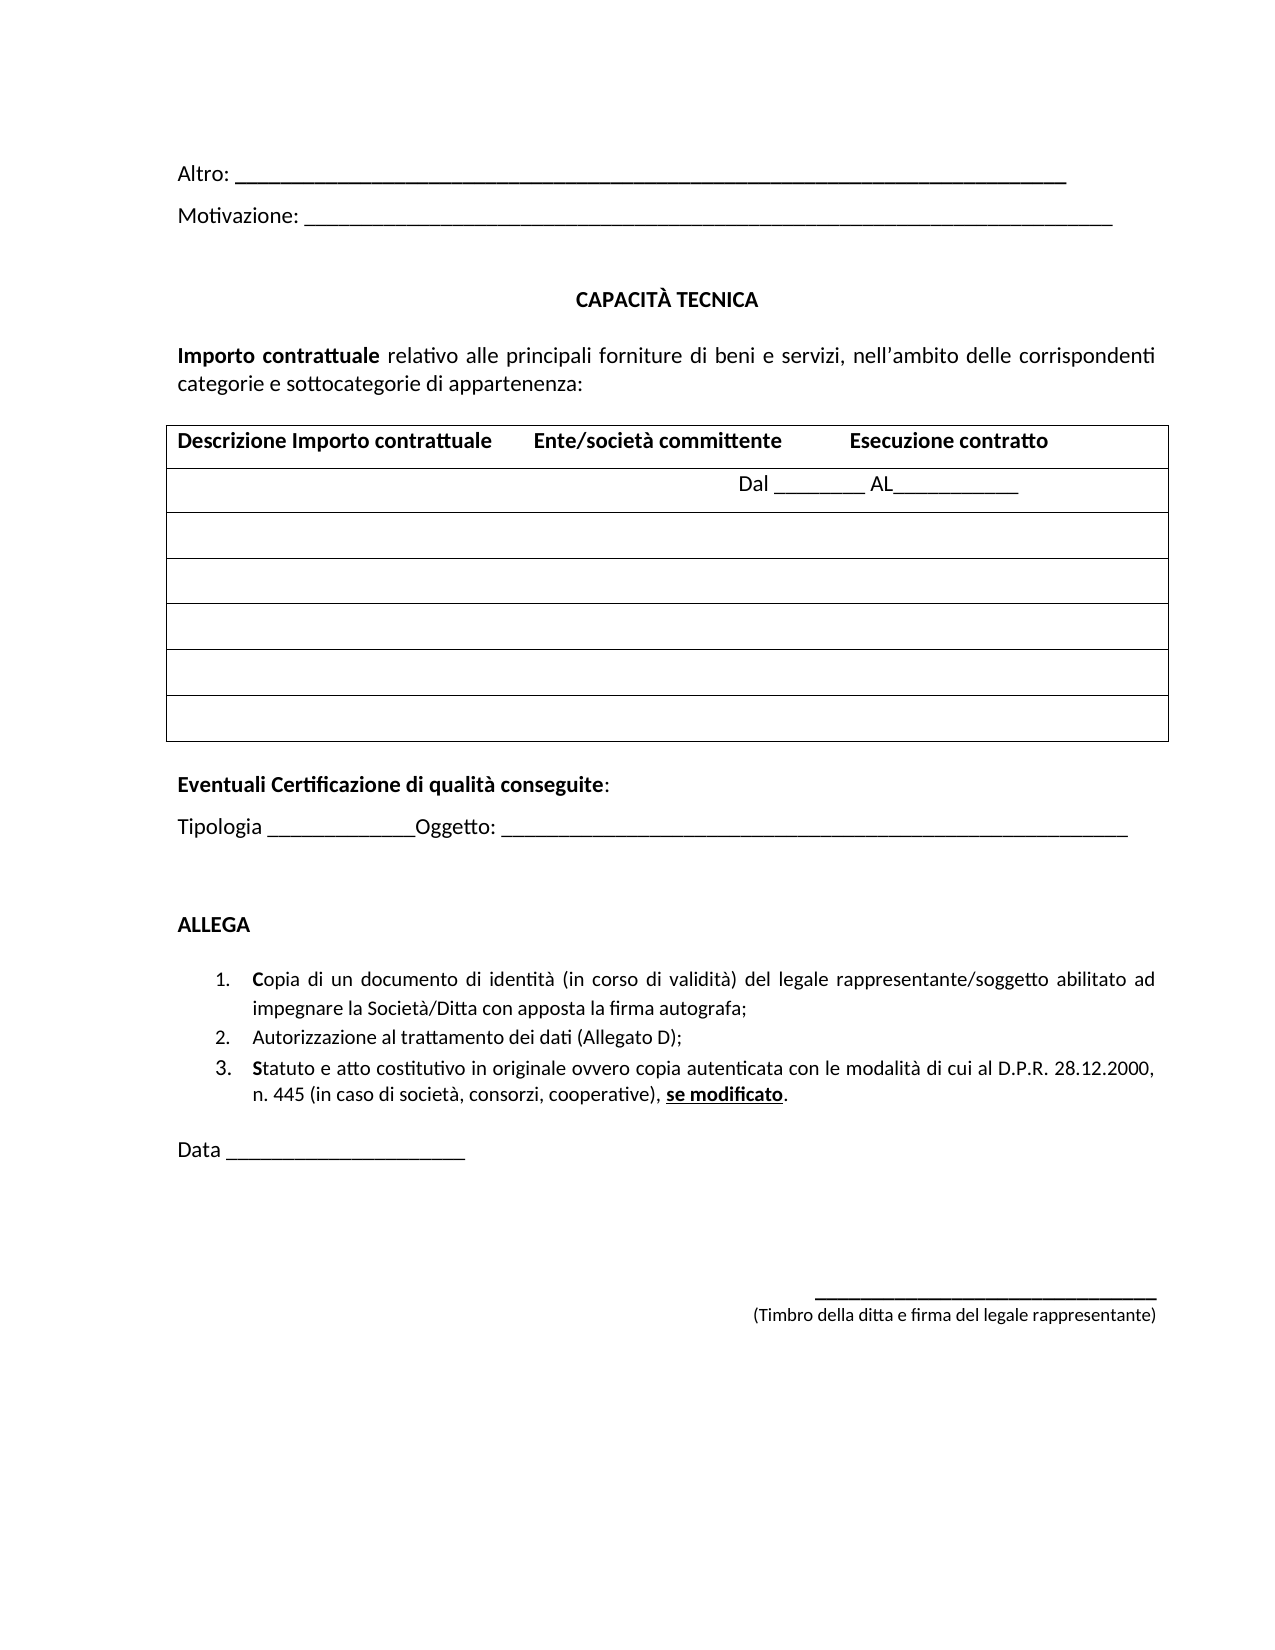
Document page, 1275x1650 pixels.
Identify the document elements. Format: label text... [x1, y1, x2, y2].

table_cell [167, 513, 1168, 557]
text ALLEGA [177, 910, 1157, 938]
text Data _____________________ [177, 1135, 1157, 1163]
text Eventuali Certificazione di qualità conseguite: [177, 770, 1157, 798]
table_cell [167, 696, 1168, 741]
list Copia di un documento di identità (in corso di validità) del legale rappresentante/soggetto abilitato ad impegnare /Ditta con apposta la firma autografa; [215, 966, 1157, 1021]
text CAPACITÀ TECNICA [177, 285, 1157, 313]
table_cell [167, 650, 1168, 695]
text Tipologia _____________Oggetto: _______________________________________________________ [177, 812, 1157, 840]
table_header Descrizione Importo contrattuale Ente/società committente Esecuzione contratto [167, 426, 1168, 468]
table_cell [167, 604, 1168, 649]
list Autorizzazione al trattamento dei dati (Allegato D); [215, 1024, 1157, 1050]
text Importo contrattuale relativo alle principali forniture di beni e servizi, nell’ambito delle corrispondenti categorie e sottocategorie di appartenenza: [177, 341, 1157, 397]
text Motivazione: _______________________________________________________________________ [177, 201, 1157, 229]
table_cell Dal ________ AL___________ [167, 469, 1168, 512]
table_cell [167, 559, 1168, 603]
text ______________________________ [177, 1275, 1157, 1303]
text (Timbro della ditta e firma del legale rappresentante) [177, 1303, 1157, 1326]
list Statuto e atto costitutivo in originale ovvero copia autenticata con le modalità di cui al D.P.R. 28.12.2000, n. 445 (in caso di società, consorzi, cooperative), se modificato. [215, 1053, 1157, 1107]
text Altro: _________________________________________________________________________ [177, 159, 1157, 187]
